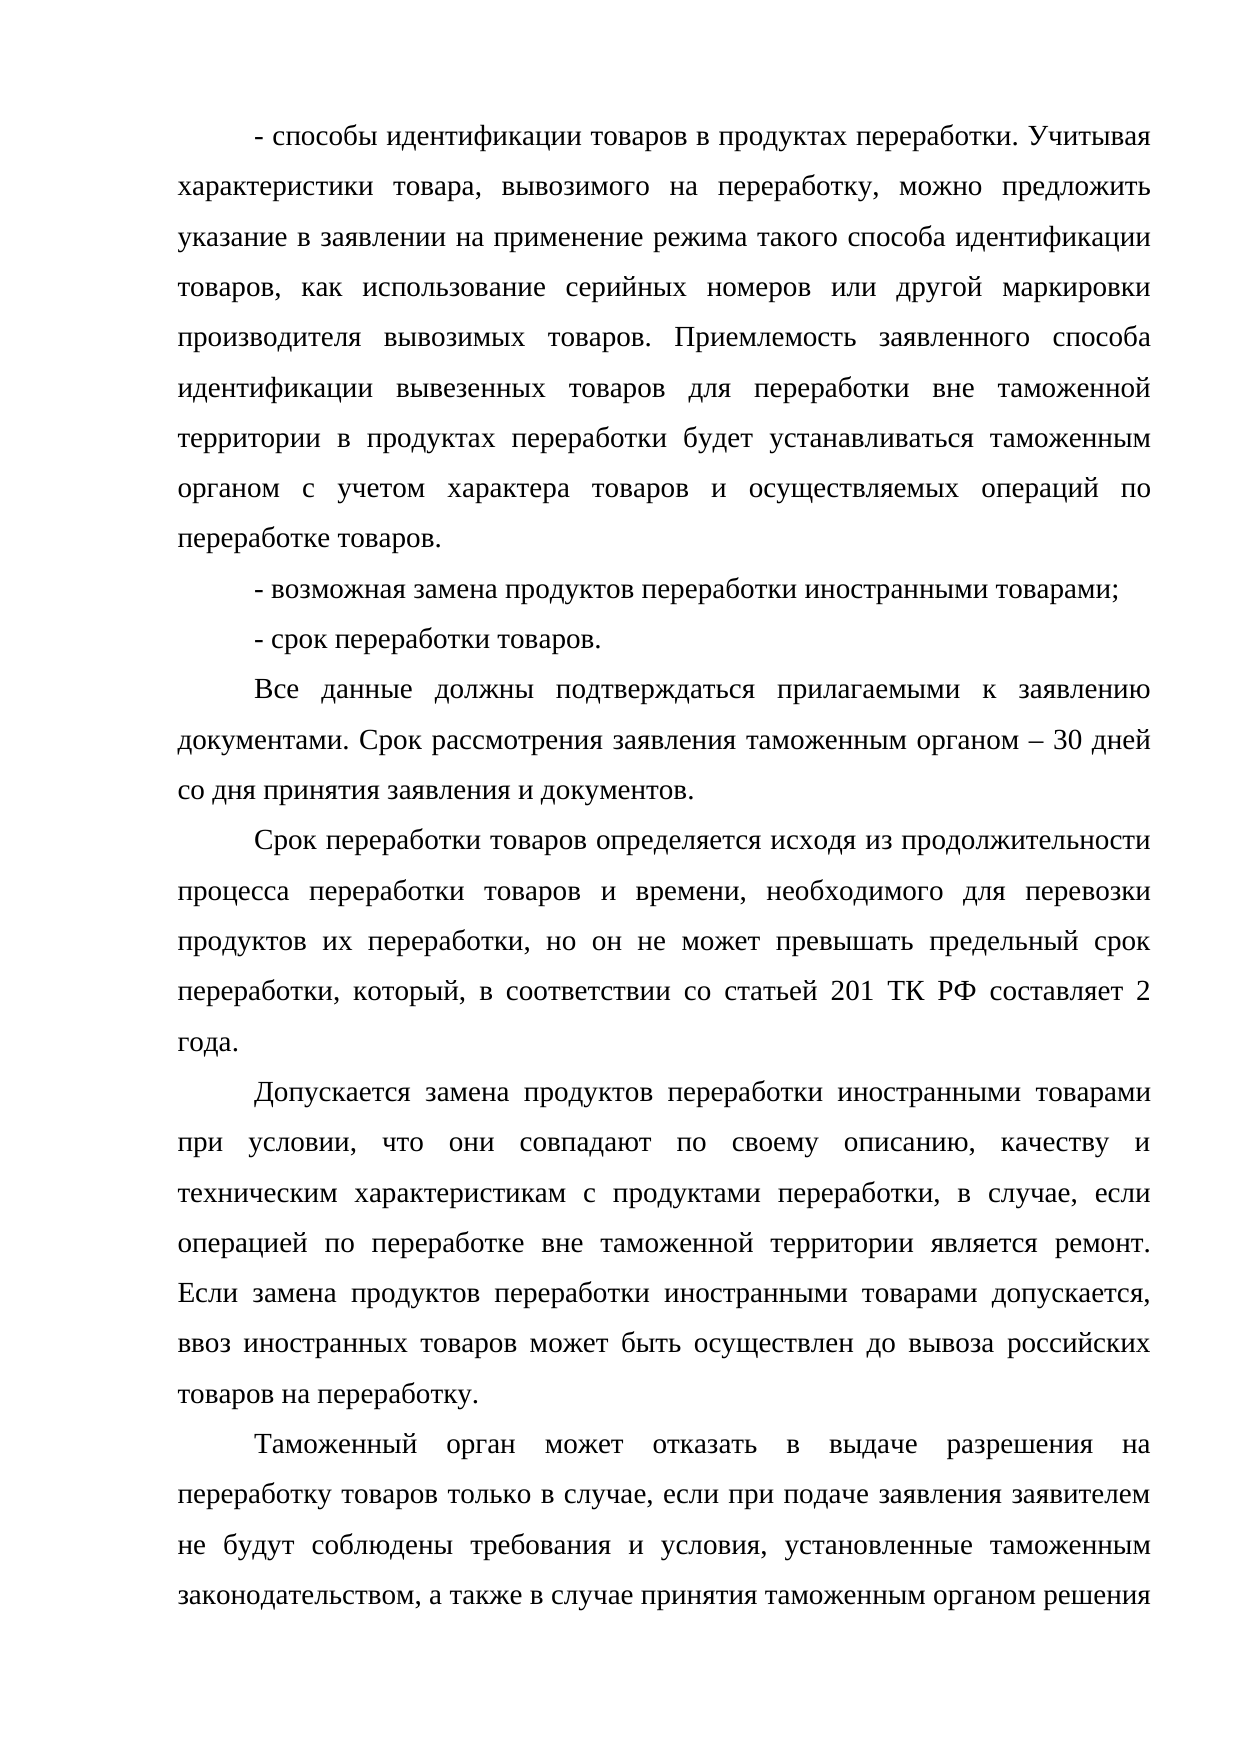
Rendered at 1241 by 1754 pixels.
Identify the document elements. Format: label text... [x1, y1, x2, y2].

text Все данные должны подтверждаться прилагаемыми к заявлению документами. Срок рассмотрения заявления таможенным органом – 30 дней со дня принятия заявления и документов. [177, 672, 1152, 806]
text Допускается замена продуктов переработки иностранными товарами при условии, что они совпадают по своему описанию, качеству и техническим характеристикам с продуктами переработки, в случае, если операцией по переработке вне таможенной территории является ремонт. Если замена продуктов переработки иностранными товарами допускается, ввоз иностранных товаров может быть осуществлен до вывоза российских товаров на переработку. [177, 1074, 1152, 1409]
text - способы идентификации товаров в продуктах переработки. Учитывая характеристики товара, вывозимого на переработку, можно предложить указание в заявлении на применение режима такого способа идентификации товаров, как использование серийных номеров или другой маркировки производителя вывозимых товаров. Приемлемость заявленного способа идентификации вывезенных товаров для переработки вне таможенной территории в продуктах переработки будет устанавливаться таможенным органом с учетом характера товаров и осуществляемых операций по переработке товаров. [177, 118, 1152, 554]
text - срок переработки товаров. [177, 621, 1152, 655]
text - возможная замена продуктов переработки иностранными товарами; [177, 571, 1152, 604]
text Срок переработки товаров определяется исходя из продолжительности процесса переработки товаров и времени, необходимого для перевозки продуктов их переработки, но он не может превышать предельный срок переработки, который, в соответствии со статьей 201 ТК РФ составляет 2 года. [177, 822, 1152, 1057]
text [177, 1426, 1152, 1611]
